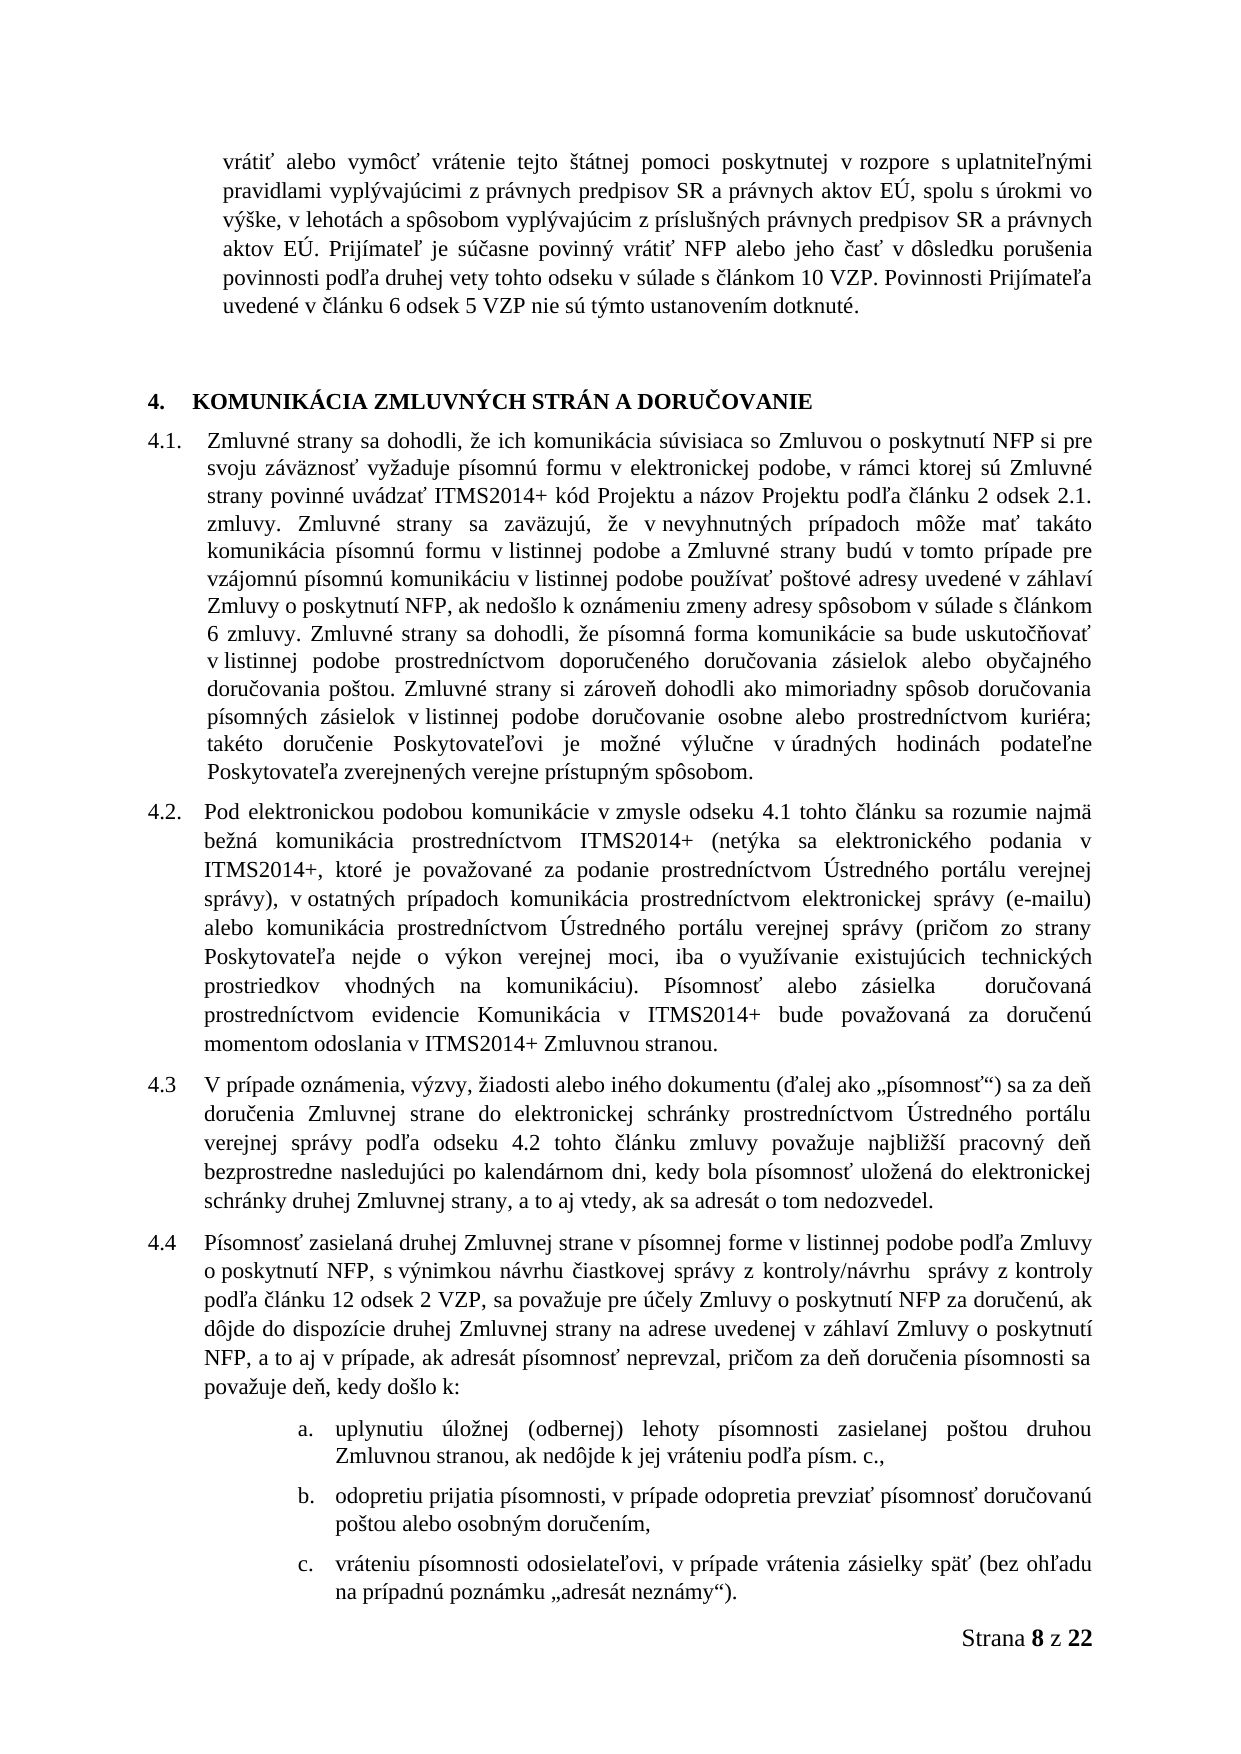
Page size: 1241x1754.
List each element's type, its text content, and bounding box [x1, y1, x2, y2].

list vráteniu písomnosti odosielateľovi, v prípade vrátenia zásielky späť (bez ohľadu na prípadnú poznámku „adresát neznámy“). [298, 1550, 1092, 1604]
text 4.3 V prípade oznámenia, výzvy, žiadosti alebo iného dokumentu (ďalej ako „písomnosť“) sa za deň doručenia Zmluvnej strane do elektronickej schránky prostredníctvom Ústredného portálu verejnej správy podľa odseku 4.2 tohto článku zmluvy považuje najbližší pracovný deň bezprostredne nasledujúci po kalendárnom dni, kedy bola písomnosť uložená do elektronickej schránky druhej Zmluvnej strany, a to aj vtedy, ak sa adresát o tom nedozvedel. [148, 1071, 1092, 1213]
text 4.4 Písomnosť zasielaná druhej Zmluvnej strane v písomnej forme v listinnej podobe podľa Zmluvy o poskytnutí NFP, s výnimkou návrhu čiastkovej správy z kontroly/návrhu správy z kontroly podľa článku 12 odsek 2 VZP, sa považuje pre účely Zmluvy o poskytnutí NFP za doručenú, ak dôjde do dispozície druhej Zmluvnej strany na adrese uvedenej v záhlaví Zmluvy o poskytnutí NFP, a to aj v prípade, ak adresát písomnosť neprevzal, pričom za deň doručenia písomnosti sa považuje deň, kedy došlo k: [148, 1228, 1092, 1400]
list uplynutiu úložnej (odbernej) lehoty písomnosti zasielanej poštou druhou Zmluvnou stranou, ak nedôjde k jej vráteniu podľa písm. c., [298, 1415, 1092, 1469]
subtitle KOMUNIKÁCIA ZMLUVNÝCH STRÁN A DORUČOVANIE [148, 388, 1092, 414]
text 4.1. Zmluvné strany sa dohodli, že ich komunikácia súvisiaca so Zmluvou o poskytnutí NFP si pre svoju záväznosť vyžaduje písomnú formu v elektronickej podobe, v rámci ktorej sú Zmluvné strany povinné uvádzať ITMS2014+ kód Projektu a názov Projektu podľa článku 2 odsek 2.1. zmluvy. Zmluvné strany sa zaväzujú, že v nevyhnutných prípadoch môže mať takáto komunikácia písomnú formu v listinnej podobe a Zmluvné strany budú v tomto prípade pre vzájomnú písomnú komunikáciu v listinnej podobe používať poštové adresy uvedené v záhlaví Zmluvy o poskytnutí NFP, ak nedošlo k oznámeniu zmeny adresy spôsobom v súlade s článkom 6 zmluvy. Zmluvné strany sa dohodli, že písomná forma komunikácie sa bude uskutočňovať v listinnej podobe prostredníctvom doporučeného doručovania zásielok alebo obyčajného doručovania poštou. Zmluvné strany si zároveň dohodli ako mimoriadny spôsob doručovania písomných zásielok v listinnej podobe doručovanie osobne alebo prostredníctvom kuriéra; takéto doručenie Poskytovateľovi je možné výlučne v úradných hodinách podateľne Poskytovateľa zverejnených verejne prístupným spôsobom. [148, 427, 1092, 784]
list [148, 148, 1092, 319]
text 4.2. Pod elektronickou podobou komunikácie v zmysle odseku 4.1 tohto článku sa rozumie najmä bežná komunikácia prostredníctvom ITMS2014+ (netýka sa elektronického podania v ITMS2014+, ktoré je považované za podanie prostredníctvom Ústredného portálu verejnej správy), v ostatných prípadoch komunikácia prostredníctvom elektronickej správy (e-mailu) alebo komunikácia prostredníctvom Ústredného portálu verejnej správy (pričom zo strany Poskytovateľa nejde o výkon verejnej moci, iba o využívanie existujúcich technických prostriedkov vhodných na komunikáciu). Písomnosť alebo zásielka doručovaná prostredníctvom evidencie Komunikácia v ITMS2014+ bude považovaná za doručenú momentom odoslania v ITMS2014+ Zmluvnou stranou. [148, 798, 1092, 1056]
list odopretiu prijatia písomnosti, v prípade odopretia prevziať písomnosť doručovanú poštou alebo osobným doručením, [298, 1482, 1092, 1536]
